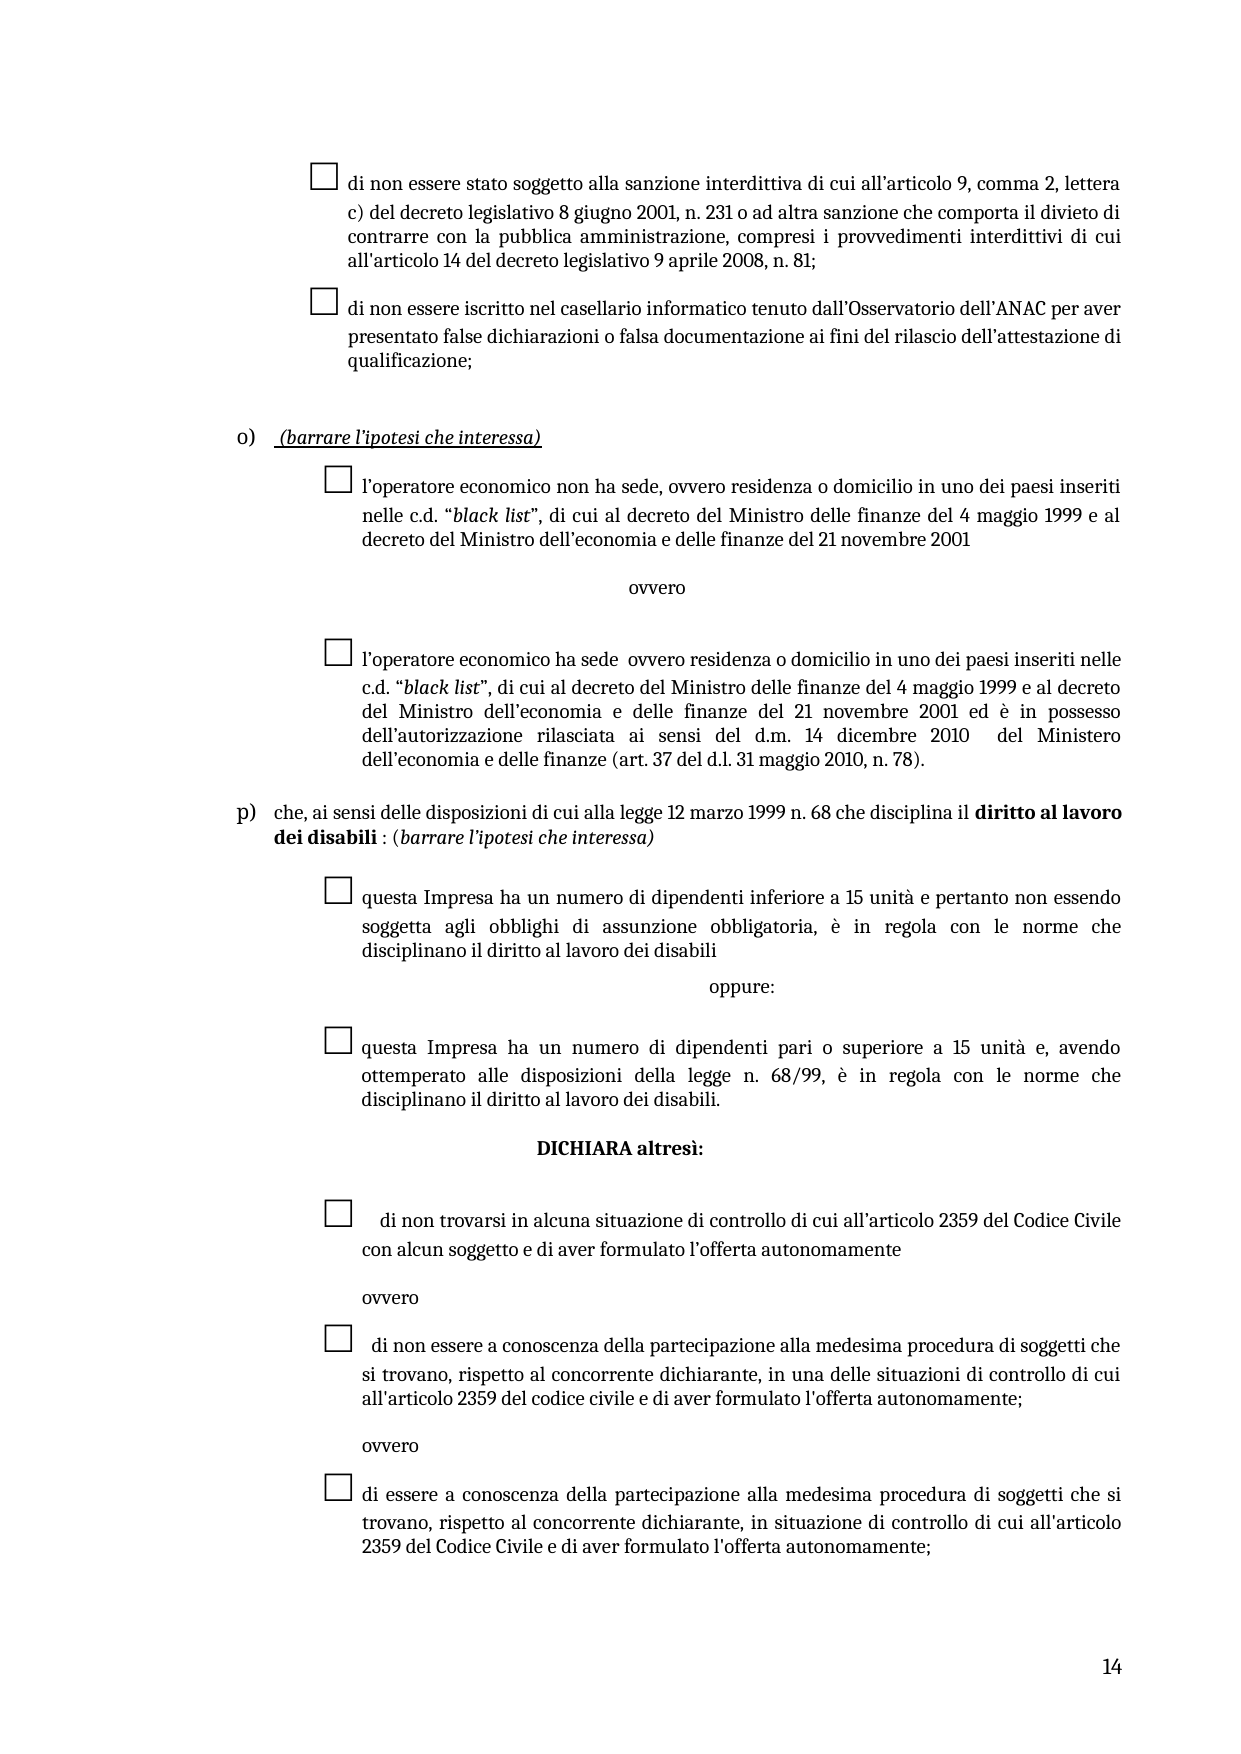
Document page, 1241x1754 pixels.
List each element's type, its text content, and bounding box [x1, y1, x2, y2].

text ovvero [362, 1286, 1122, 1309]
list questa Impresa ha un numero di dipendenti inferiore a 15 unità e pertanto non essendo soggetta agli obblighi di assunzione obbligatoria, è in regola con le norme che disciplinano il diritto al lavoro dei disabili [324, 862, 1122, 962]
list questa Impresa ha un numero di dipendenti pari o superiore a 15 unità e, avendo ottemperato alle disposizioni della legge n. 68/99, è in regola con le norme che disciplinano il diritto al lavoro dei disabili. [324, 1011, 1122, 1112]
list di non essere a conoscenza della partecipazione alla medesima procedura di soggetti che si trovano, rispetto al concorrente dichiarante, in una delle situazioni di controllo di cui all'articolo 2359 del codice civile e di aver formulato l'offerta autonomamente; [324, 1309, 1122, 1410]
text ovvero [362, 1434, 1122, 1458]
list di non essere stato soggetto alla sanzione interdittiva di cui all’articolo 9, comma 2, lettera c) del decreto legislativo 8 giugno 2001, n. 231 o ad altra sanzione che comporta il divieto di contrarre con la pubblica amministrazione, compresi i provvedimenti interdittivi di cui all'articolo 14 del decreto legislativo 9 aprile 2008, n. 81; [310, 148, 1122, 272]
text DICHIARA altresì: [118, 1137, 1122, 1161]
list che, ai sensi delle disposizioni di cui alla legge 12 marzo 1999 n. 68 che disciplina il diritto al lavoro dei disabili : (barrare l’ipotesi che interessa) [236, 797, 1122, 849]
list l’operatore economico non ha sede, ovvero residenza o domicilio in uno dei paesi inseriti nelle c.d. “black list”, di cui al decreto del Ministro delle finanze del 4 maggio 1999 e al decreto del Ministro dell’economia e delle finanze del 21 novembre 2001 [324, 451, 1122, 551]
list di essere a conoscenza della partecipazione alla medesima procedura di soggetti che si trovano, rispetto al concorrente dichiarante, in situazione di controllo di cui all'articolo 2359 del Codice Civile e di aver formulato l'offerta autonomamente; [324, 1458, 1122, 1559]
list (barrare l’ipotesi che interessa) [236, 422, 1122, 451]
text ovvero [118, 575, 1122, 599]
list di non trovarsi in alcuna situazione di controllo di cui all’articolo 2359 del Codice Civile con alcun soggetto e di aver formulato l’offerta autonomamente [324, 1185, 1122, 1262]
list di non essere iscritto nel casellario informatico tenuto dall’Osservatorio dell’ANAC per aver presentato false dichiarazioni o falsa documentazione ai fini del rilascio dell’attestazione di qualificazione; [310, 272, 1122, 373]
list l’operatore economico ha sede ovvero residenza o domicilio in uno dei paesi inseriti nelle c.d. “black list”, di cui al decreto del Ministro delle finanze del 4 maggio 1999 e al decreto del Ministro dell’economia e delle finanze del 21 novembre 2001 ed è in possesso dell’autorizzazione rilasciata ai sensi del d.m. 14 dicembre 2010 del Ministero dell’economia e delle finanze (art. 37 del d.l. 31 maggio 2010, n. 78). [324, 623, 1122, 772]
text oppure: [362, 975, 1122, 999]
